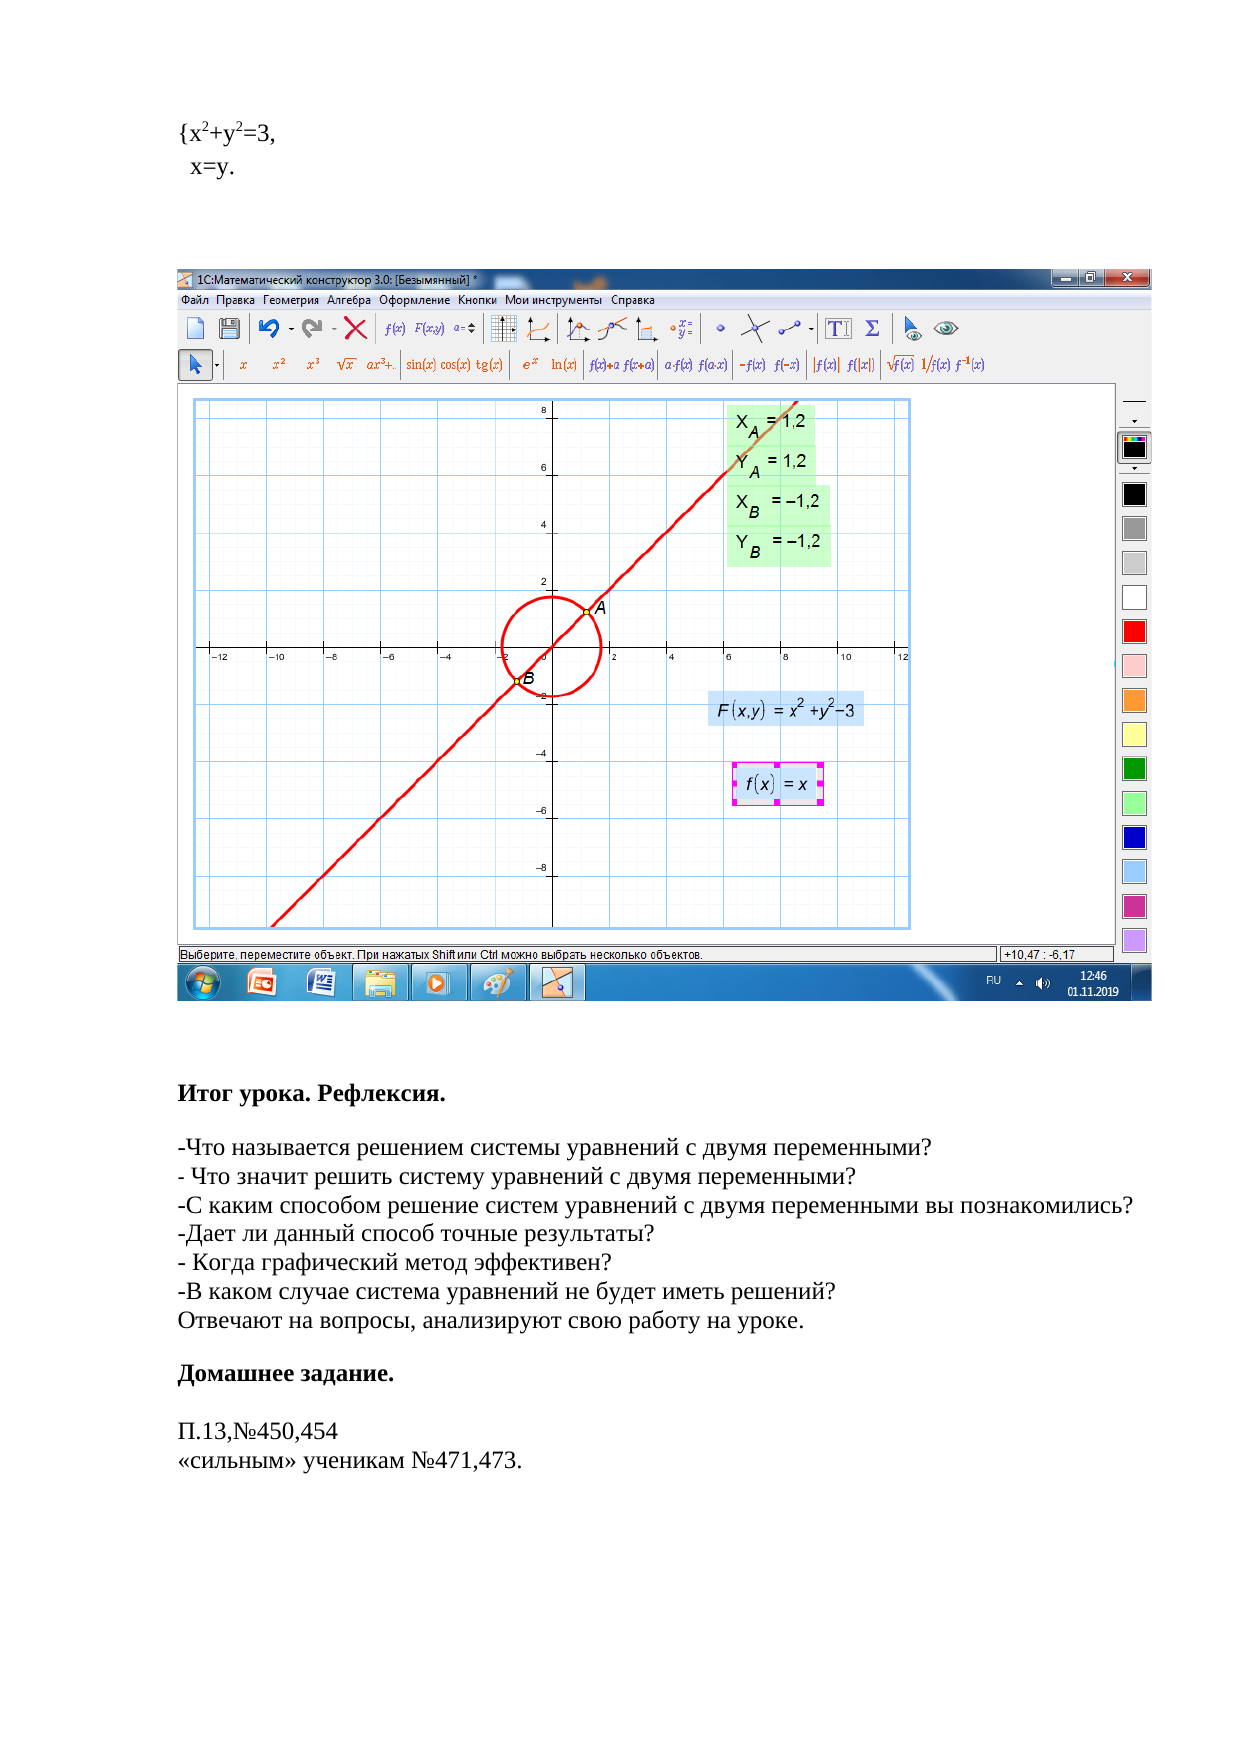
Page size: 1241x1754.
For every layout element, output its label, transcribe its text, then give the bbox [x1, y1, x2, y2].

text -С каким способом решение систем уравнений с двумя переменными вы познакомились? [177, 1190, 1152, 1218]
text {x2+y2=3, [177, 118, 1152, 147]
text Итог урока. Рефлексия. [177, 1078, 1152, 1107]
text Домашнее задание. [177, 1358, 1152, 1387]
text -Дает ли данный способ точные результаты? [177, 1218, 1152, 1247]
text -В каком случае система уравнений не будет иметь решений? [177, 1276, 1152, 1305]
text - Что значит решить систему уравнений с двумя переменными? [177, 1161, 1152, 1190]
text x=y. [177, 151, 1152, 180]
text П.13,№450,454 [177, 1416, 1152, 1445]
text Отвечают на вопросы, анализируют свою работу на уроке. [177, 1305, 1152, 1333]
picture [177, 269, 1152, 1001]
text - Когда графический метод эффективен? [177, 1247, 1152, 1276]
text «сильным» ученикам №471,473. [177, 1445, 1152, 1473]
text -Что называется решением системы уравнений с двумя переменными? [177, 1132, 1152, 1161]
